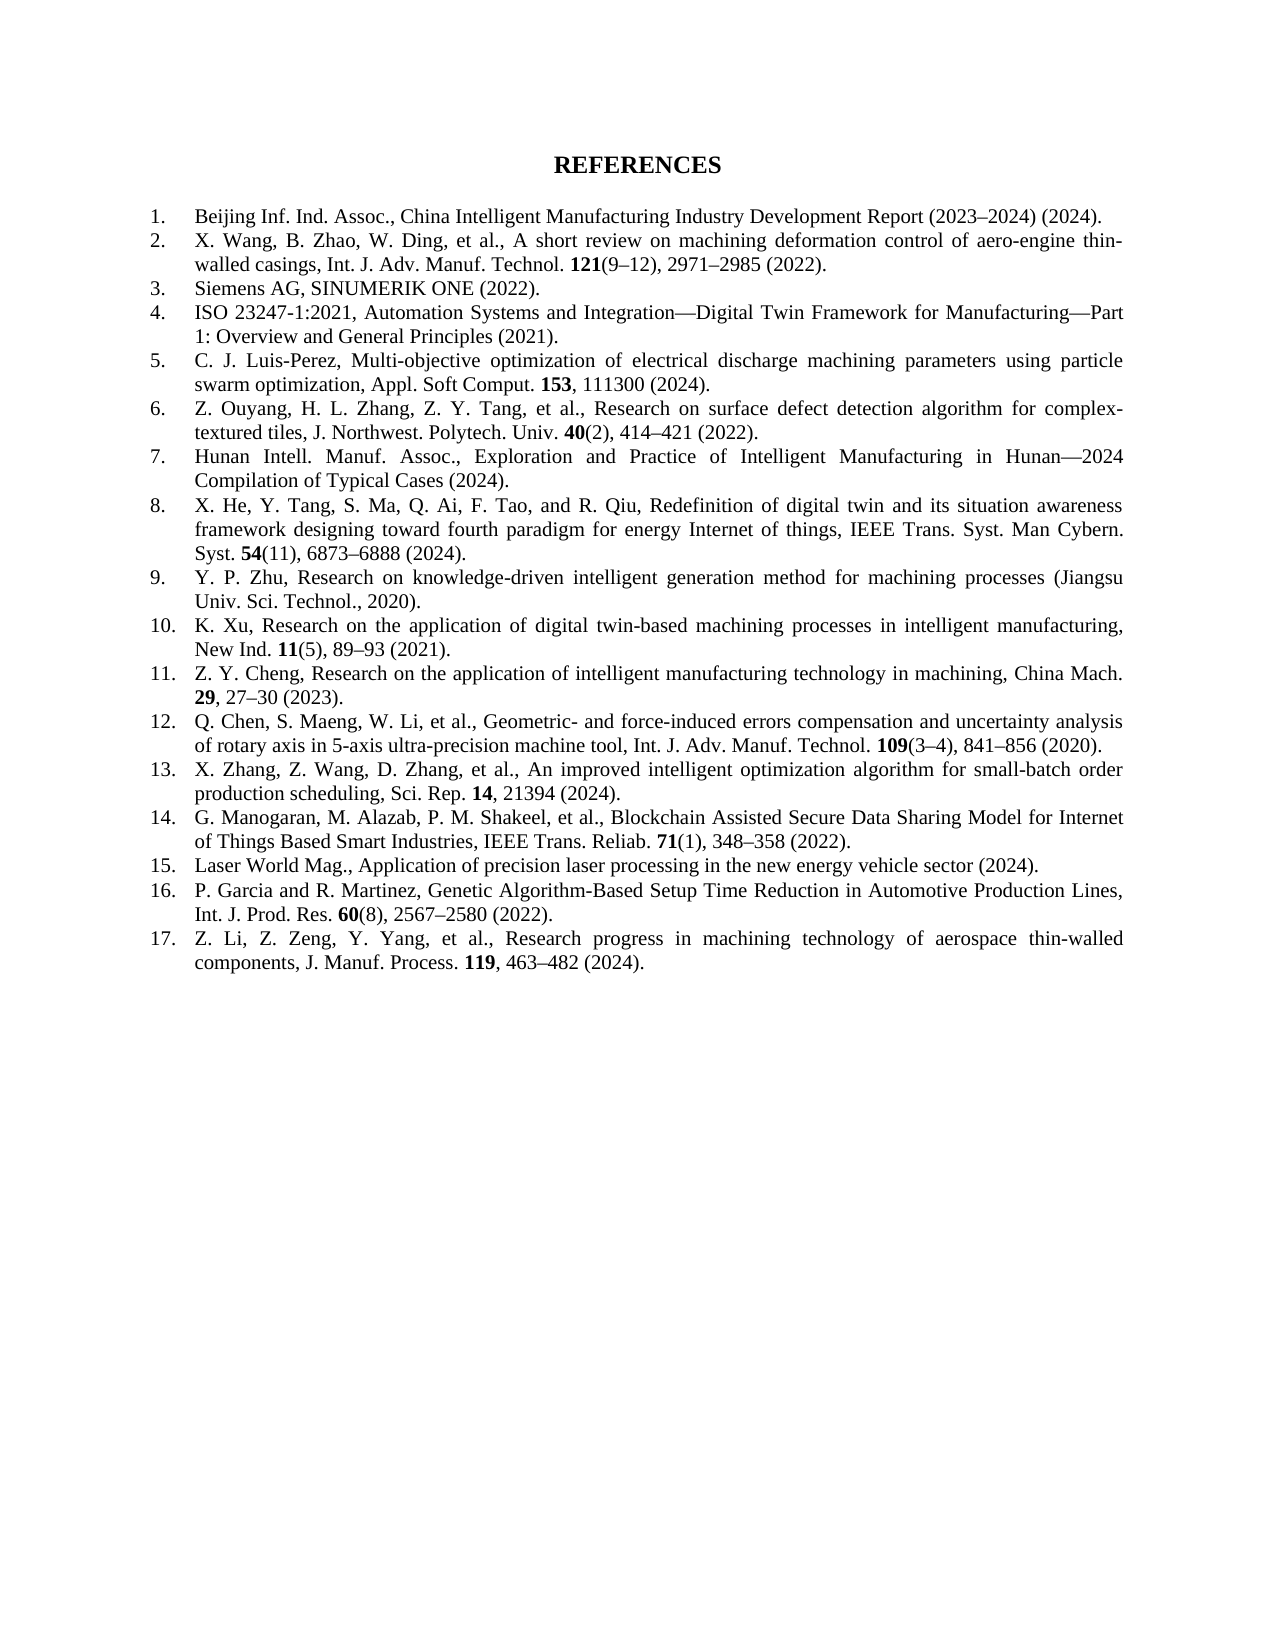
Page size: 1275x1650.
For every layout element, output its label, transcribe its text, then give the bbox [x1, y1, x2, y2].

text Z. Y. Cheng, Research on the application of intelligent manufacturing technology in machining, China Mach. 29, 27–30 (2023). [150, 661, 1125, 709]
text Hunan Intell. Manuf. Assoc., Exploration and Practice of Intelligent Manufacturing in Hunan—2024 Compilation of Typical Cases (2024). [150, 444, 1125, 492]
text Y. P. Zhu, Research on knowledge-driven intelligent generation method for machining processes (Jiangsu Univ. Sci. Technol., 2020). [150, 565, 1125, 613]
text X. He, Y. Tang, S. Ma, Q. Ai, F. Tao, and R. Qiu, Redefinition of digital twin and its situation awareness framework designing toward fourth paradigm for energy Internet of things, IEEE Trans. Syst. Man Cybern. Syst. 54(11), 6873–6888 (2024). [150, 492, 1125, 565]
text Siemens AG, SINUMERIK ONE (2022). [150, 276, 1125, 300]
text P. Garcia and R. Martinez, Genetic Algorithm-Based Setup Time Reduction in Automotive Production Lines, Int. J. Prod. Res. 60(8), 2567–2580 (2022). [150, 877, 1125, 926]
text Beijing Inf. Ind. Assoc., China Intelligent Manufacturing Industry Development Report (2023–2024) (2024). [150, 204, 1125, 228]
text Z. Ouyang, H. L. Zhang, Z. Y. Tang, et al., Research on surface defect detection algorithm for complex-textured tiles, J. Northwest. Polytech. Univ. 40(2), 414–421 (2022). [150, 396, 1125, 444]
text ISO 23247-1:2021, Automation Systems and Integration—Digital Twin Framework for Manufacturing—Part 1: Overview and General Principles (2021). [150, 300, 1125, 348]
text X. Zhang, Z. Wang, D. Zhang, et al., An improved intelligent optimization algorithm for small-batch order production scheduling, Sci. Rep. 14, 21394 (2024). [150, 757, 1125, 805]
subtitle References [150, 150, 1125, 179]
text Q. Chen, S. Maeng, W. Li, et al., Geometric- and force-induced errors compensation and uncertainty analysis of rotary axis in 5-axis ultra-precision machine tool, Int. J. Adv. Manuf. Technol. 109(3–4), 841–856 (2020). [150, 709, 1125, 757]
text Laser World Mag., Application of precision laser processing in the new energy vehicle sector (2024). [150, 853, 1125, 877]
text C. J. Luis-Perez, Multi-objective optimization of electrical discharge machining parameters using particle swarm optimization, Appl. Soft Comput. 153, 111300 (2024). [150, 348, 1125, 396]
text X. Wang, B. Zhao, W. Ding, et al., A short review on machining deformation control of aero-engine thin-walled casings, Int. J. Adv. Manuf. Technol. 121(9–12), 2971–2985 (2022). [150, 228, 1125, 276]
text G. Manogaran, M. Alazab, P. M. Shakeel, et al., Blockchain Assisted Secure Data Sharing Model for Internet of Things Based Smart Industries, IEEE Trans. Reliab. 71(1), 348–358 (2022). [150, 805, 1125, 853]
text K. Xu, Research on the application of digital twin-based machining processes in intelligent manufacturing, New Ind. 11(5), 89–93 (2021). [150, 613, 1125, 661]
text Z. Li, Z. Zeng, Y. Yang, et al., Research progress in machining technology of aerospace thin-walled components, J. Manuf. Process. 119, 463–482 (2024). [150, 926, 1125, 974]
